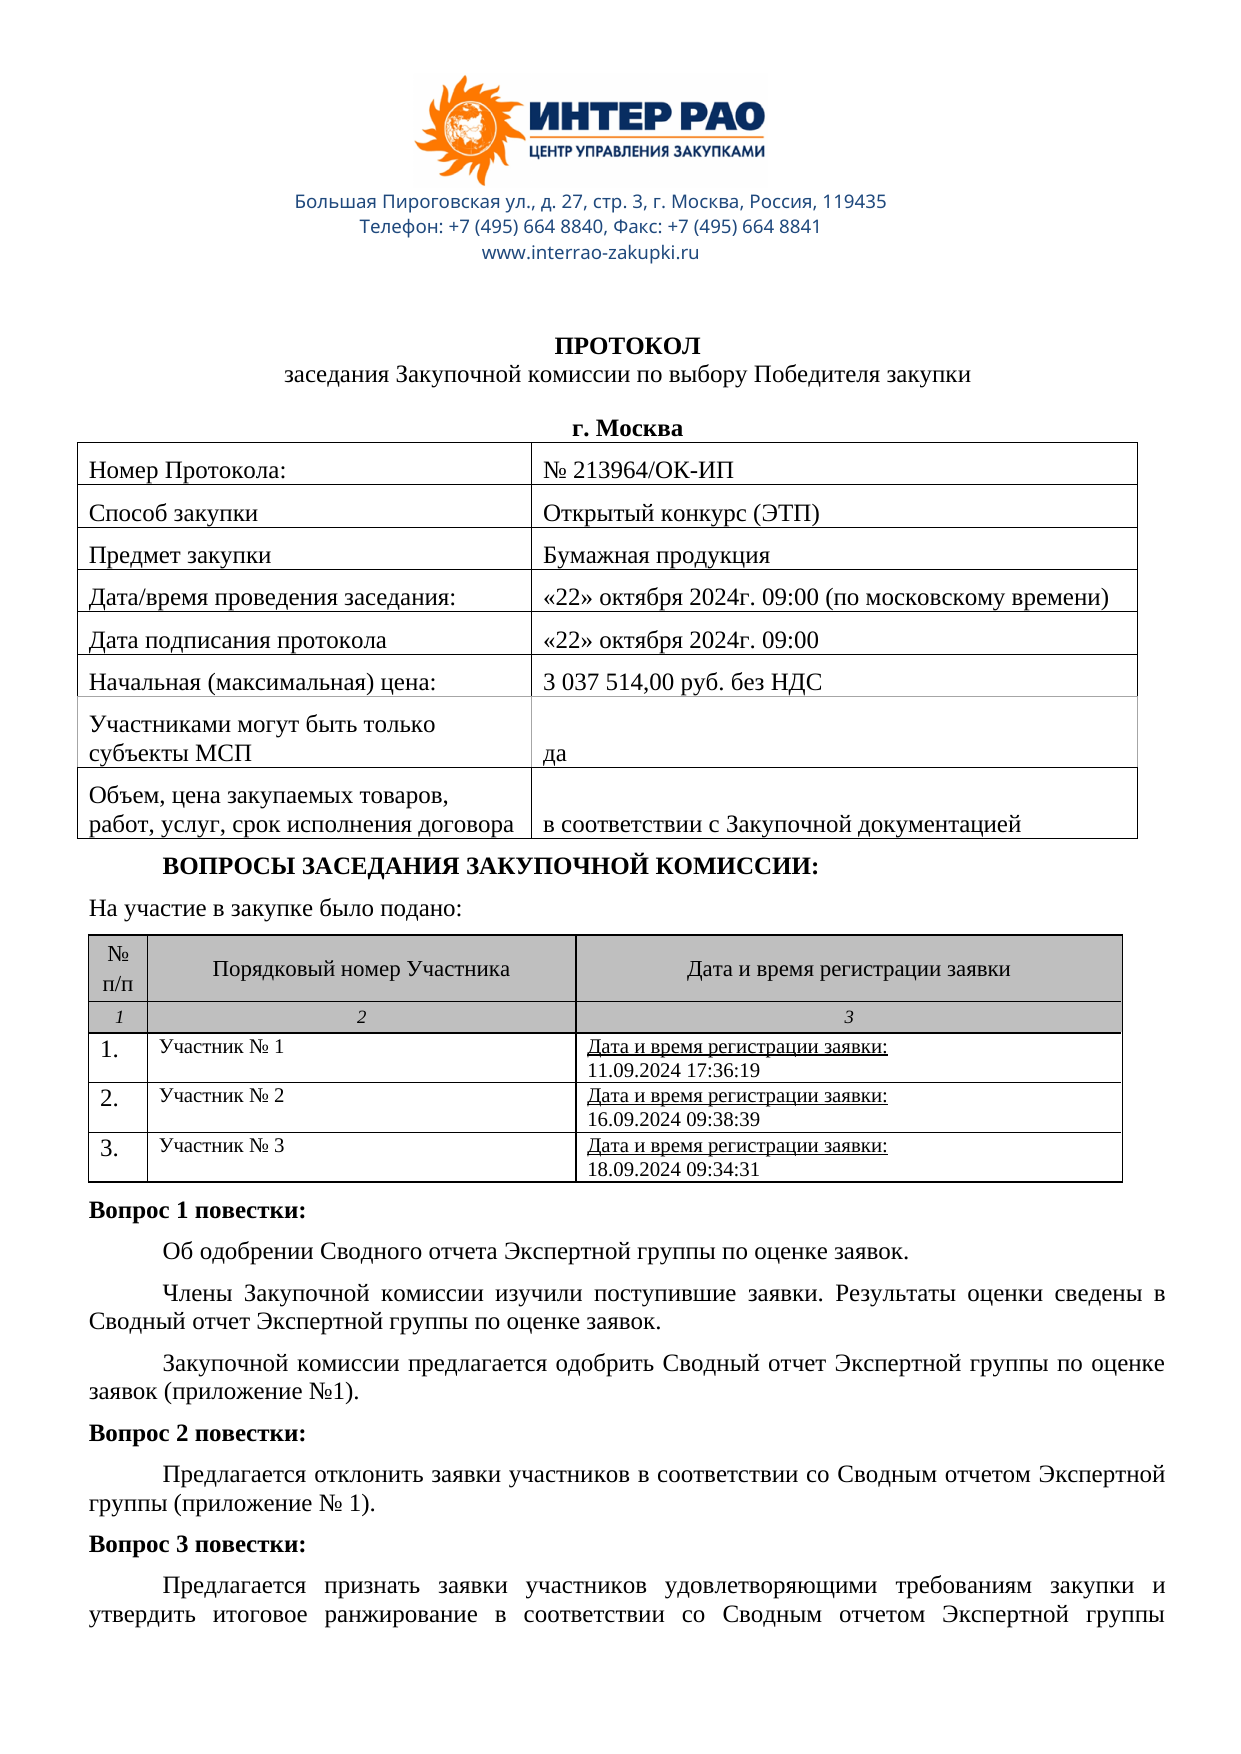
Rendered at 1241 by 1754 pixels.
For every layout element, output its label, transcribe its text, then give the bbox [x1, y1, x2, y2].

table_cell [89, 1034, 147, 1082]
table_cell Дата и время регистрации заявки: 16.09.2024 09:38:39 [577, 1082, 1122, 1131]
text заседания Закупочной комиссии по выбору Победителя закупки [88, 359, 1166, 388]
table_cell Участник № 2 [148, 1083, 575, 1131]
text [88, 1570, 1166, 1628]
table_cell «22» октября 2024г. 09:00 (по московскому времени) [532, 570, 1137, 611]
text Вопрос 3 повестки: [88, 1529, 1166, 1558]
table_cell Дата подписания протокола [78, 612, 531, 653]
text Вопрос 2 повестки: [88, 1418, 1166, 1446]
text Члены Закупочной комиссии изучили поступившие заявки. Результаты оценки сведены в Сводный отчет Экспертной группы по оценке заявок. [88, 1278, 1166, 1335]
table_cell Предмет закупки [78, 528, 531, 569]
table_cell Начальная (максимальная) цена: [78, 655, 531, 696]
table_cell [89, 1083, 147, 1131]
table_cell Участник № 1 [148, 1034, 575, 1082]
table_cell 1 [89, 1002, 147, 1032]
table_cell да [532, 697, 1137, 767]
text Предлагается отклонить заявки участников в соответствии со Сводным отчетом Экспертной группы (приложение № 1). [88, 1459, 1166, 1516]
table_cell Объем, цена закупаемых товаров, работ, услуг, срок исполнения договора [78, 768, 531, 838]
table_cell Способ закупки [78, 485, 531, 527]
table_header № п/п [89, 936, 147, 1001]
picture [413, 73, 768, 188]
text Об одобрении Сводного отчета Экспертной группы по оценке заявок. [88, 1236, 1166, 1265]
text Вопрос 1 повестки: [88, 1195, 1166, 1224]
table_cell «22» октября 2024г. 09:00 [532, 612, 1137, 653]
table_header Порядковый номер Участника [148, 936, 575, 1001]
table_header Номер Протокола: [78, 443, 531, 484]
text На участие в закупке было подано: [88, 893, 1166, 921]
table_cell 3 [577, 1001, 1122, 1032]
table_cell [89, 1133, 147, 1181]
table_cell 3 037 514,00 руб. без НДС [532, 655, 1137, 696]
table_header № 213964/ОК-ИП [532, 443, 1137, 484]
text ПРОТОКОЛ [88, 331, 1166, 359]
table_cell в соответствии с Закупочной документацией [532, 768, 1137, 838]
text ВОПРОСЫ ЗАСЕДАНИЯ ЗАКУПОЧНОЙ КОМИССИИ: [88, 851, 1166, 880]
table_cell Дата и время регистрации заявки: 18.09.2024 09:34:31 [577, 1131, 1122, 1181]
table_cell Дата и время регистрации заявки: 11.09.2024 17:36:19 [577, 1032, 1122, 1082]
table_header Дата и время регистрации заявки [577, 936, 1122, 1001]
table_cell Участник № 3 [148, 1133, 575, 1181]
table_cell Дата/время проведения заседания: [78, 570, 531, 611]
table_cell Открытый конкурс (ЭТП) [532, 485, 1137, 527]
table_cell Бумажная продукция [532, 528, 1137, 569]
text г. Москва [88, 413, 1166, 442]
table_cell Участниками могут быть только субъекты МСП [78, 697, 531, 767]
text Закупочной комиссии предлагается одобрить Сводный отчет Экспертной группы по оценке заявок (приложение №1). [88, 1348, 1166, 1405]
table_cell 2 [148, 1002, 575, 1032]
